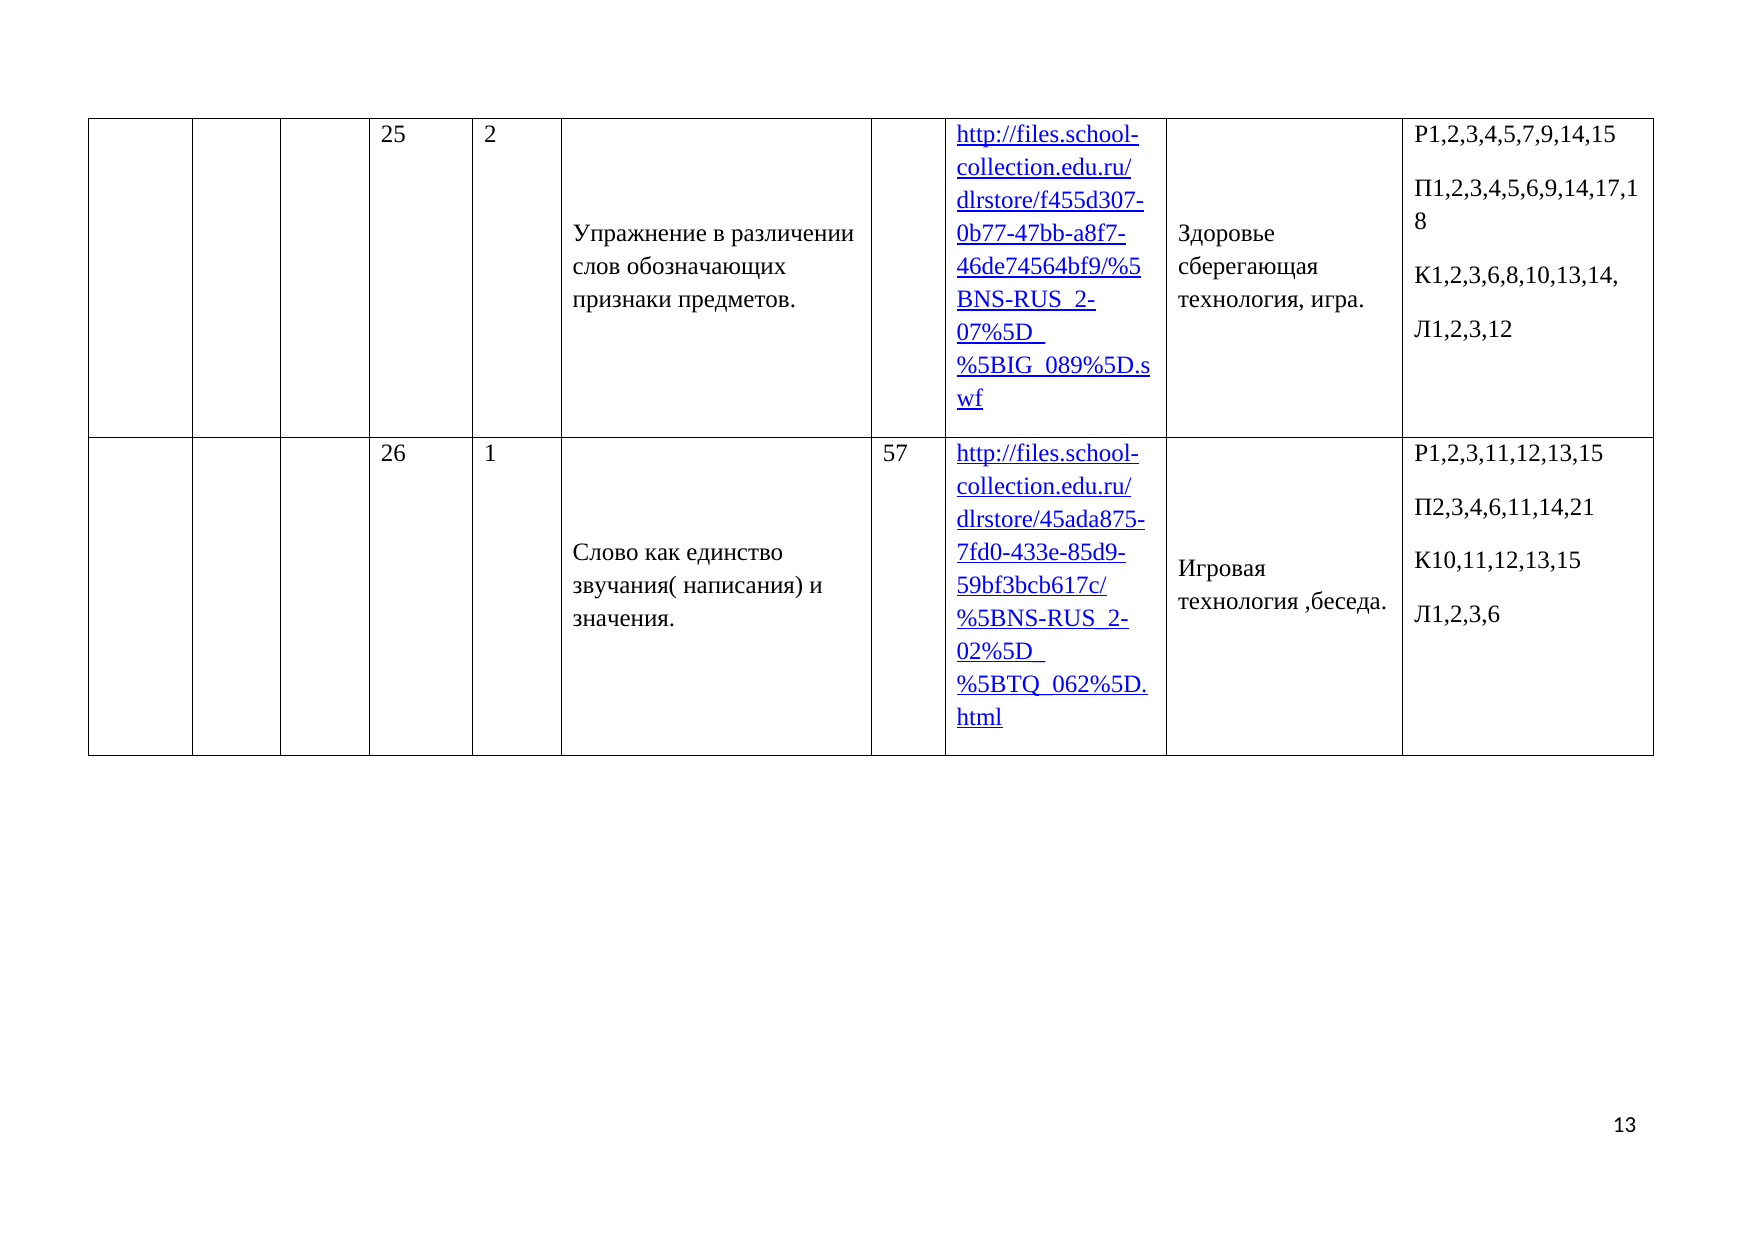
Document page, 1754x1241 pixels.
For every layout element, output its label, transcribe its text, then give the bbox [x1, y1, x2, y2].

table_cell [89, 119, 192, 437]
table_cell [193, 438, 280, 755]
table_cell 2 [473, 119, 561, 437]
table_cell Слово как единство звучания( написания) и значения. [562, 438, 871, 755]
table_cell [281, 438, 369, 755]
table_cell Р1,2,3,11,12,13,15 П2,3,4,6,11,14,21 К10,11,12,13,15 Л1,2,3,6 [1403, 438, 1653, 755]
table_cell Р1,2,3,4,5,7,9,14,15 П1,2,3,4,5,6,9,14,17,18 К1,2,3,6,8,10,13,14, Л1,2,3,12 [1403, 119, 1653, 437]
table_cell [89, 438, 192, 755]
table_cell Упражнение в различении слов обозначающих признаки предметов. [562, 119, 871, 437]
table_cell Здоровье сберегающая технология, игра. [1167, 119, 1402, 437]
table_cell 26 [370, 438, 472, 755]
table_cell [281, 119, 369, 437]
table_cell 57 [872, 438, 945, 755]
table_cell [193, 119, 280, 437]
table_cell http://files.school-collection.edu.ru/dlrstore/f455d307-0b77-47bb-a8f7-46de74564bf9/%5BNS-RUS_2-07%5D_%5BIG_089%5D.swf [946, 119, 1166, 437]
table_cell Игровая технология ,беседа. [1167, 438, 1402, 755]
table_cell 1 [473, 438, 561, 755]
table_cell http://files.school-collection.edu.ru/dlrstore/45ada875-7fd0-433e-85d9-59bf3bcb617c/%5BNS-RUS_2-02%5D_%5BTQ_062%5D.html [946, 438, 1166, 755]
table_cell [872, 119, 945, 437]
table_cell 25 [370, 119, 472, 437]
